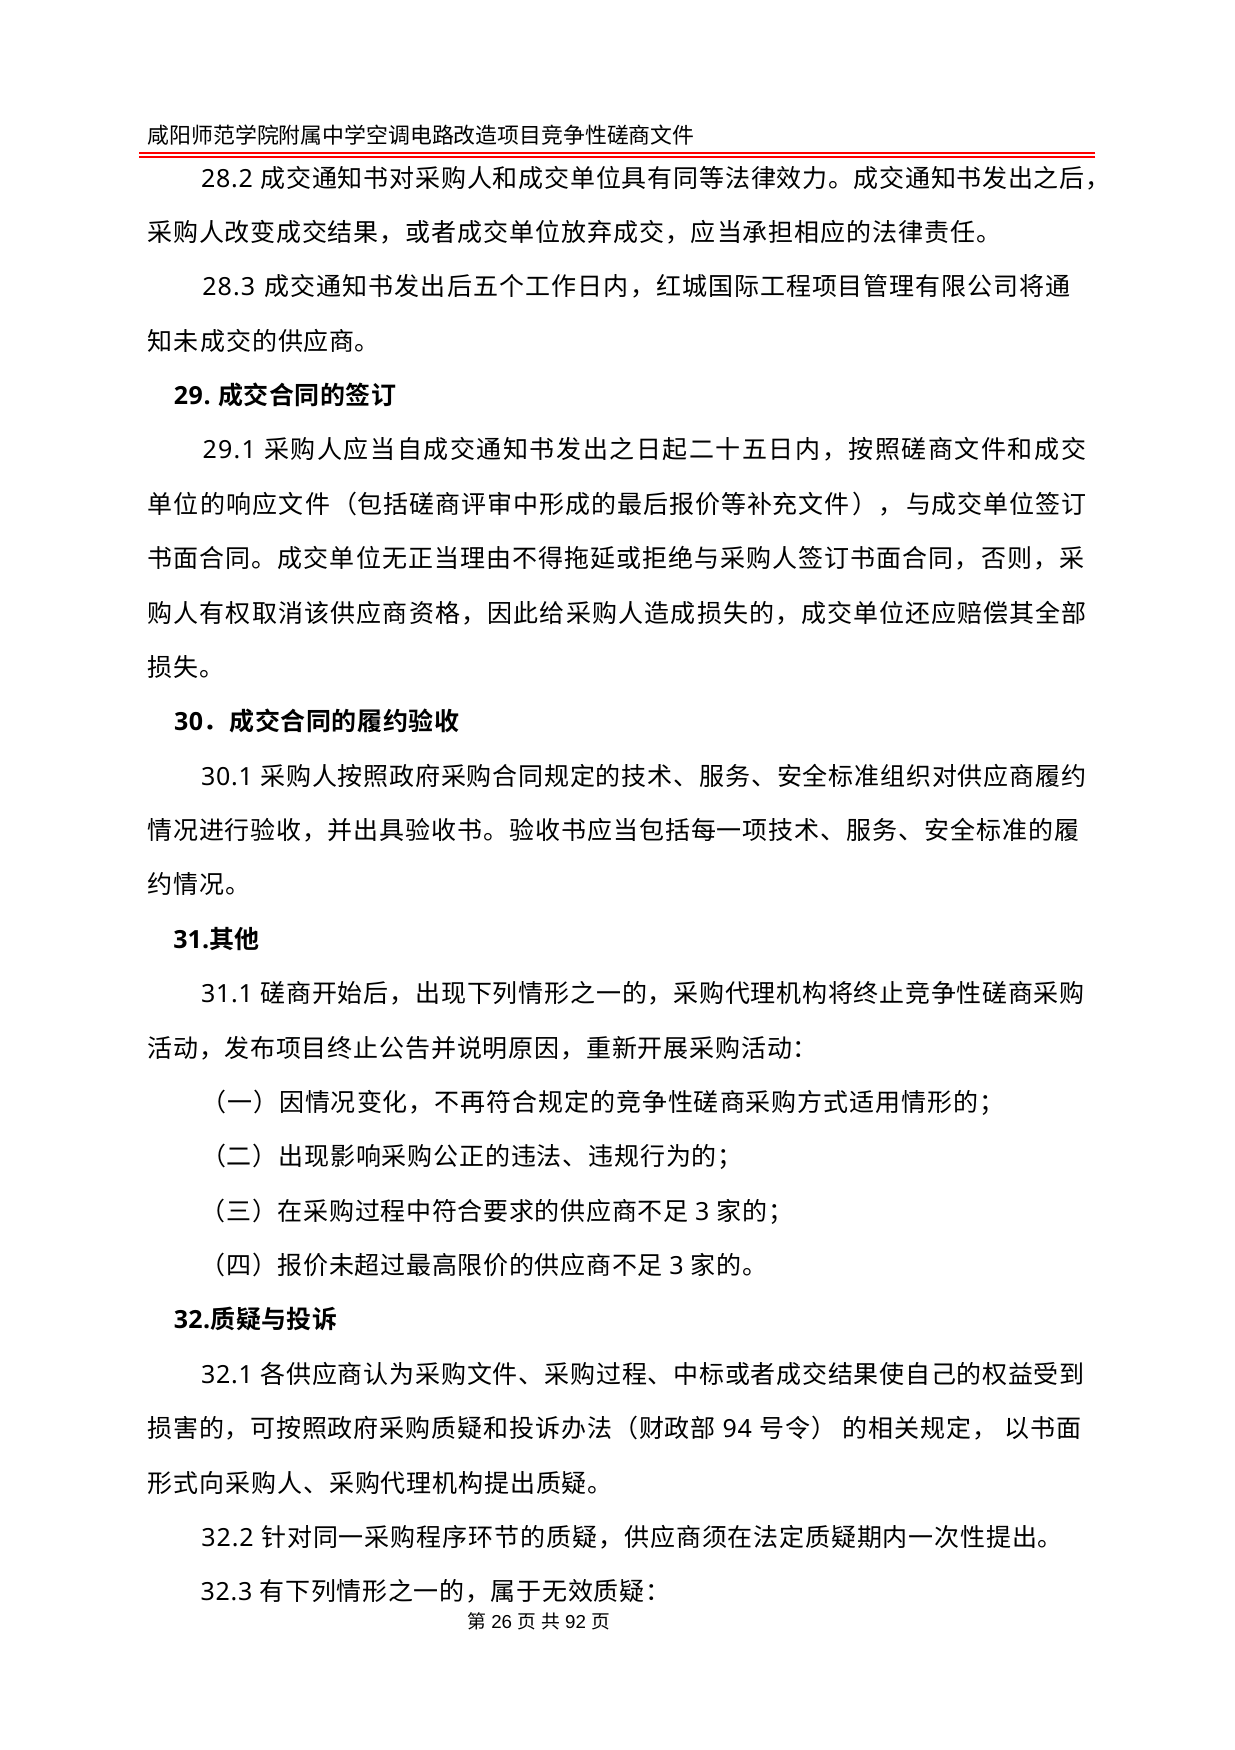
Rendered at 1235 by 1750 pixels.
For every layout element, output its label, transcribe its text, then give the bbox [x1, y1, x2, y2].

text 30.1 采购人按照政府采购合同规定的技术、服务、安全标准组织对供应商履约情况进行验收，并出具验收书。验收书应当包括每一项技术、服务、安全标准的履约情况。 [147, 756, 1087, 901]
text （四）报价未超过最高限价的供应商不足 3 家的。 [147, 1246, 1087, 1282]
text 31.1 磋商开始后，出现下列情形之一的，采购代理机构将终止竞争性磋商采购活动，发布项目终止公告并说明原因，重新开展采购活动： [147, 974, 1087, 1064]
text 29.1 采购人应当自成交通知书发出之日起二十五日内，按照磋商文件和成交单位的响应文件（包括磋商评审中形成的最后报价等补充文件），与成交单位签订书面合同。成交单位无正当理由不得拖延或拒绝与采购人签订书面合同，否则，采购人有权取消该供应商资格，因此给采购人造成损失的，成交单位还应赔偿其全部损失。 [147, 430, 1087, 684]
text 31.其他 [147, 919, 1087, 956]
text （二）出现影响采购公正的违法、违规行为的； [147, 1137, 1087, 1173]
text 28.3 成交通知书发出后五个工作日内，红城国际工程项目管理有限公司将通知未成交的供应商。 [147, 267, 1087, 357]
text （三）在采购过程中符合要求的供应商不足 3 家的； [147, 1191, 1087, 1227]
text （一）因情况变化，不再符合规定的竞争性磋商采购方式适用情形的； [147, 1082, 1087, 1119]
text 32.3 有下列情形之一的，属于无效质疑： [147, 1572, 1087, 1608]
text 32.1 各供应商认为采购文件、采购过程、中标或者成交结果使自己的权益受到损害的，可按照政府采购质疑和投诉办法（财政部 94 号令） 的相关规定， 以书面形式向采购人、采购代理机构提出质疑。 [147, 1354, 1087, 1499]
text 29. 成交合同的签订 [147, 376, 1087, 412]
text 28.2 成交通知书对采购人和成交单位具有同等法律效力。成交通知书发出之后，采购人改变成交结果，或者成交单位放弃成交，应当承担相应的法律责任。 [147, 158, 1087, 249]
text 30．成交合同的履约验收 [147, 702, 1087, 738]
text 32.质疑与投诉 [147, 1300, 1087, 1336]
text 32.2 针对同一采购程序环节的质疑，供应商须在法定质疑期内一次性提出。 [147, 1517, 1087, 1554]
